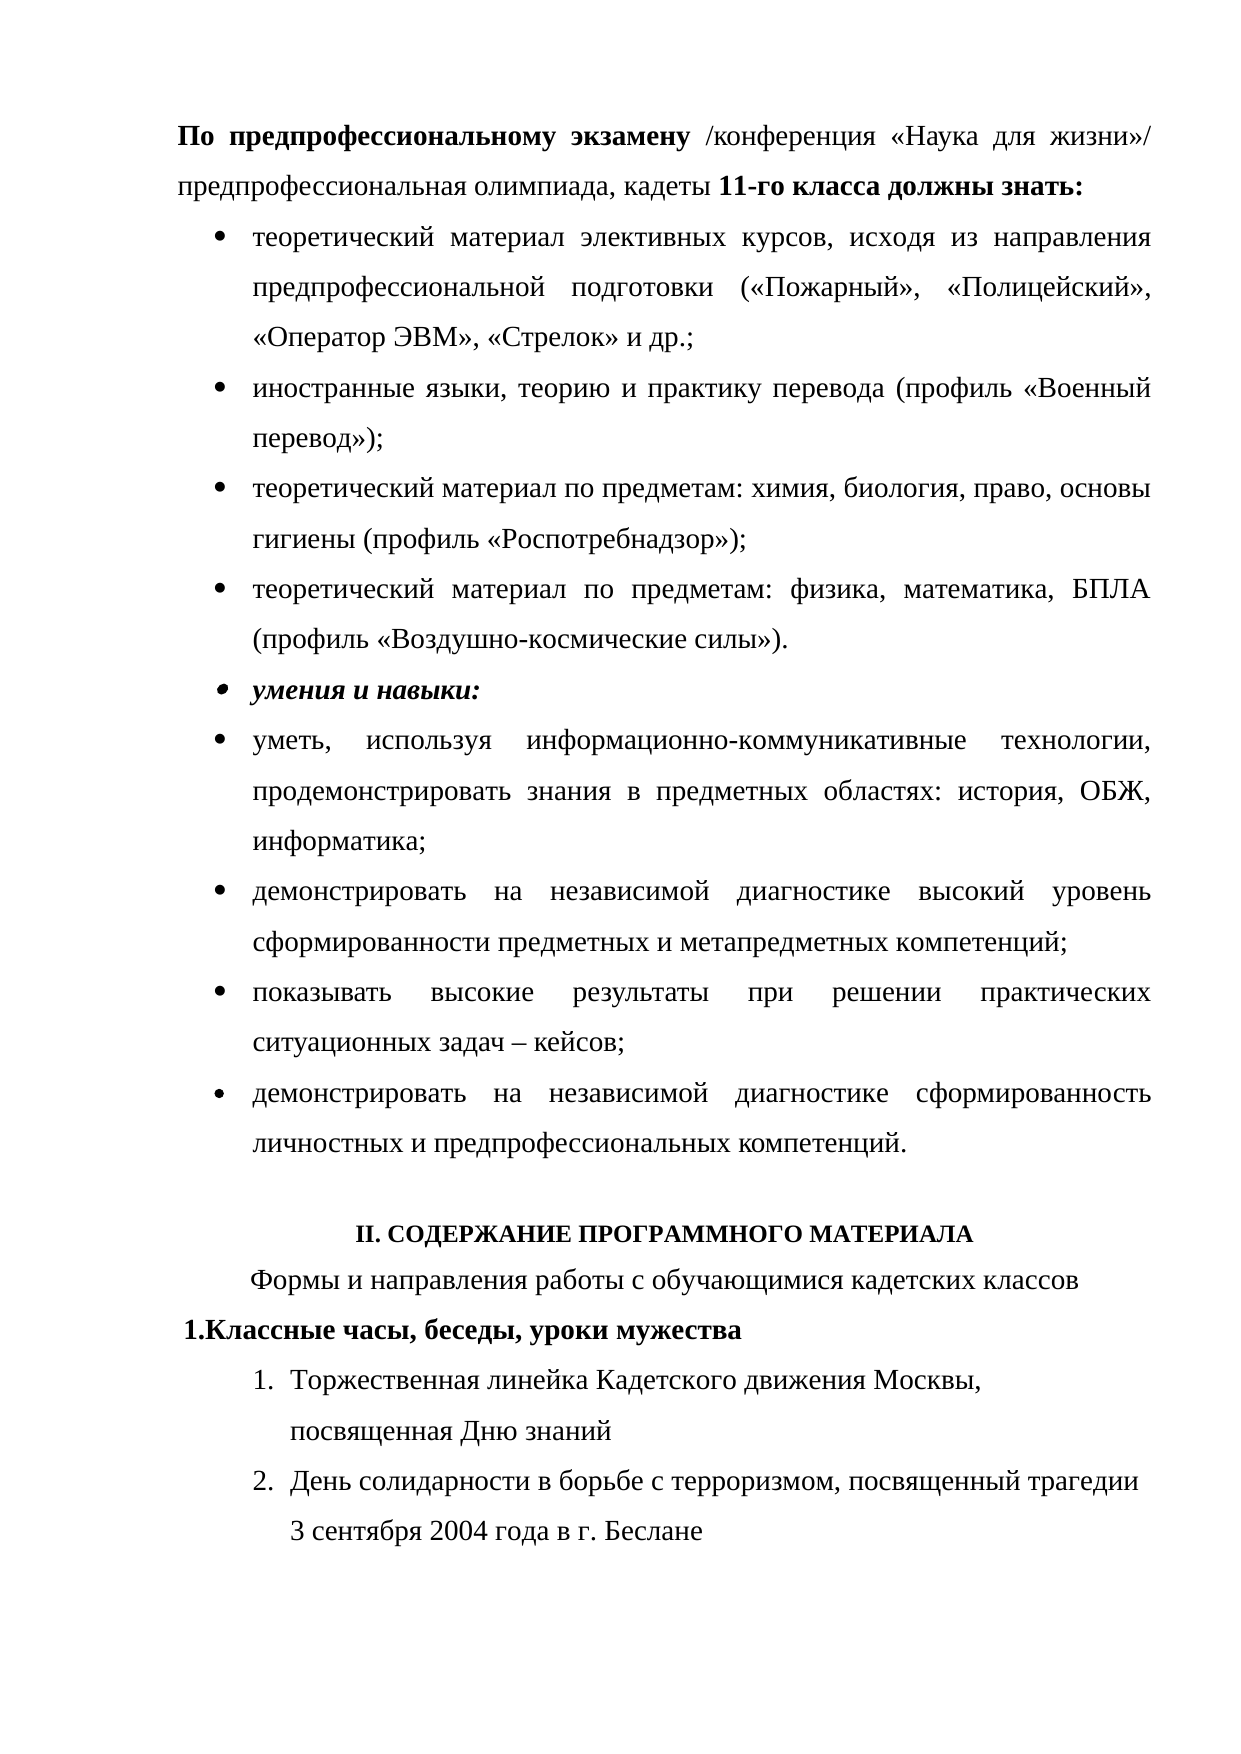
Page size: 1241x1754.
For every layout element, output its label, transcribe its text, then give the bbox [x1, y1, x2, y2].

text Формы и направления работы с обучающимися кадетских классов [183, 1262, 1146, 1295]
list демонстрировать на независимой диагностике высокий уровень сформированности предметных и метапредметных компетенций; [215, 873, 1152, 957]
list теоретический материал по предметам: физика, математика, БПЛА (профиль «Воздушно-космические силы»). [215, 571, 1152, 655]
list демонстрировать на независимой диагностике сформированность личностных и предпрофессиональных компетенций. [215, 1075, 1152, 1159]
list День солидарности в борьбе с терроризмом, посвященный трагедии 3 сентября 2004 года в г. Беслане [252, 1463, 1146, 1547]
text 1.Классные часы, беседы, уроки мужества [183, 1312, 1146, 1346]
list теоретический материал по предметам: химия, биология, право, основы гигиены (профиль «Роспотребнадзор»); [215, 471, 1152, 554]
text II. СОДЕРЖАНИЕ ПРОГРАММНОГО МАТЕРИАЛА [177, 1219, 1152, 1247]
list умения и навыки: [215, 672, 1152, 706]
list Торжественная линейка Кадетского движения Москвы, посвященная Дню знаний [252, 1362, 1146, 1446]
text По предпрофессиональному экзамену /конференция «Наука для жизни»/ предпрофессиональная олимпиада, кадеты 11-го класса должны знать: [177, 118, 1152, 202]
list теоретический материал элективных курсов, исходя из направления предпрофессиональной подготовки («Пожарный», «Полицейский», «Оператор ЭВМ», «Стрелок» и др.; [215, 219, 1152, 353]
list иностранные языки, теорию и практику перевода (профиль «Военный перевод»); [215, 370, 1152, 454]
list уметь, используя информационно-коммуникативные технологии, продемонстрировать знания в предметных областях: история, ОБЖ, информатика; [215, 722, 1152, 857]
list показывать высокие результаты при решении практических ситуационных задач – кейсов; [215, 974, 1152, 1058]
